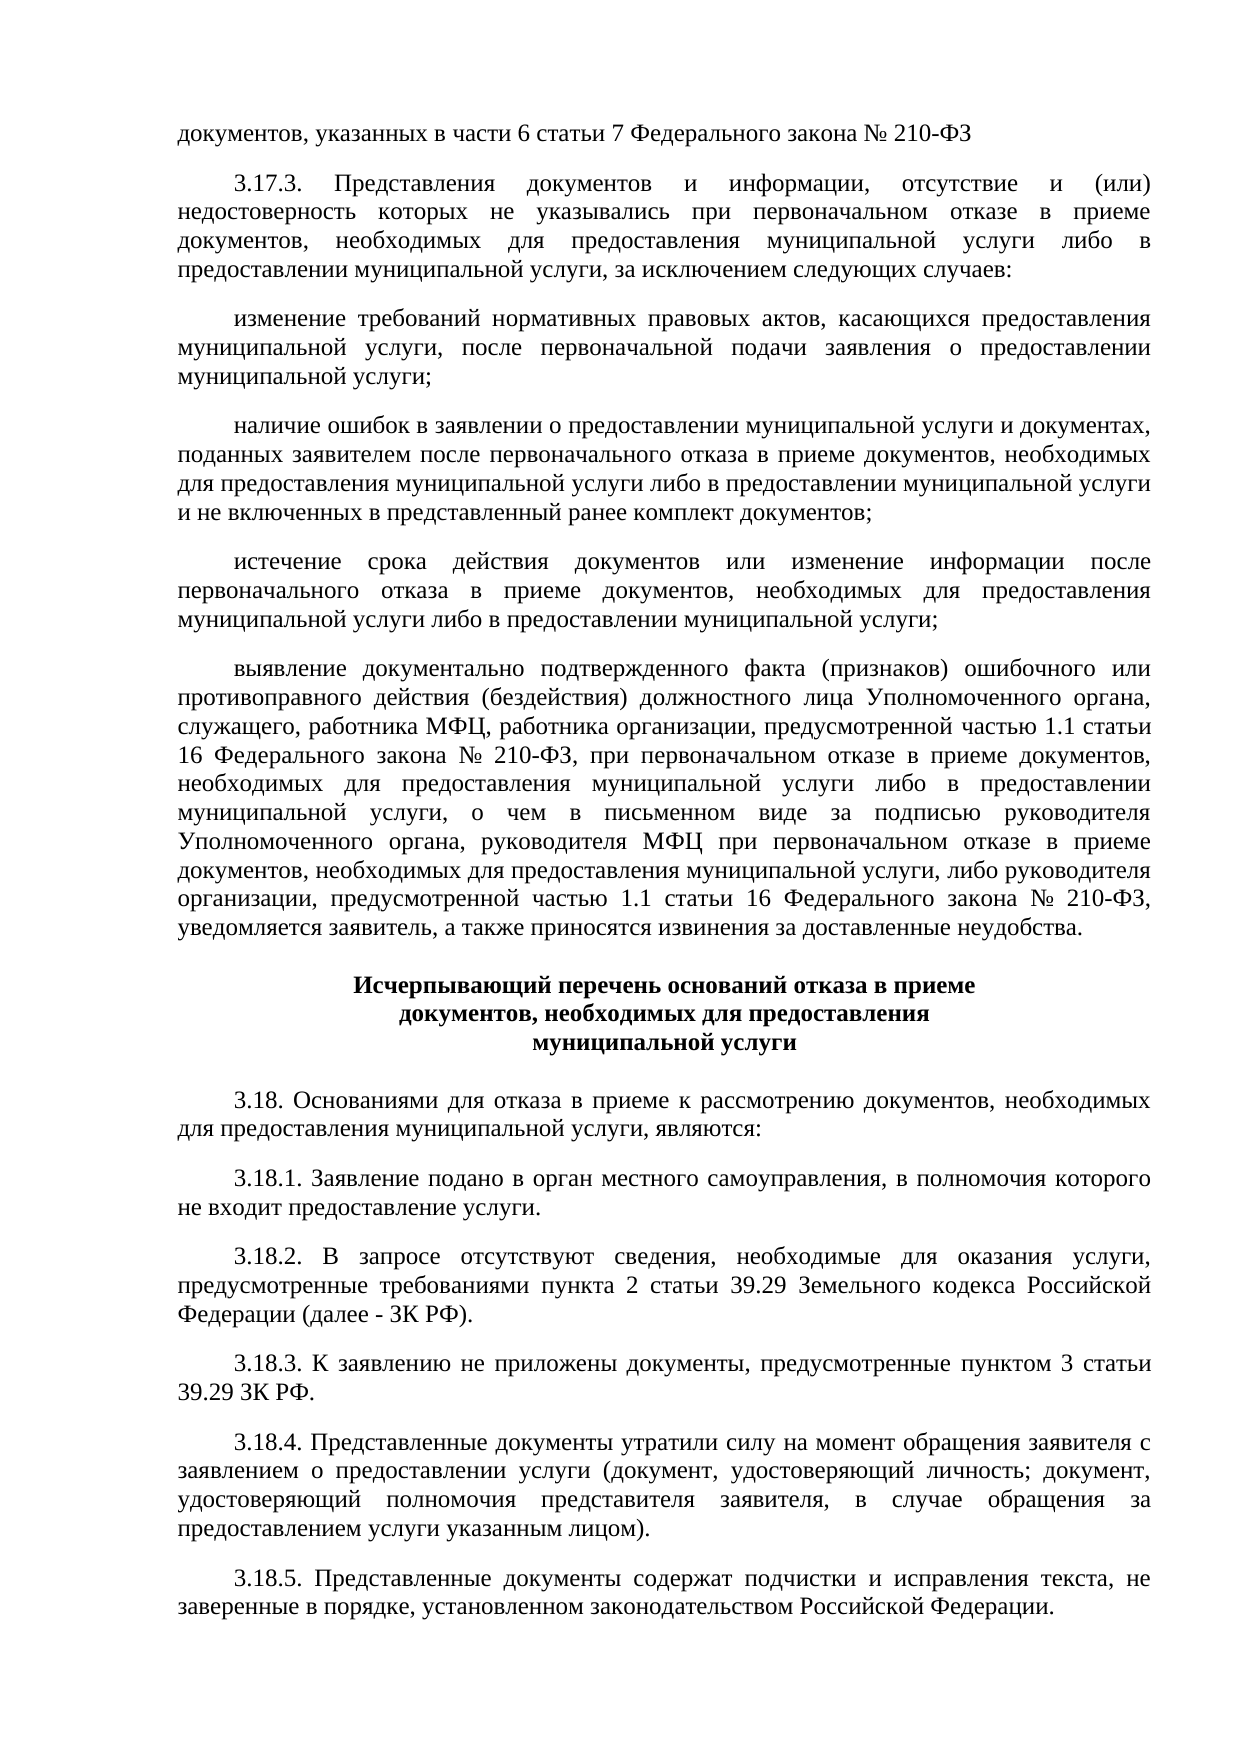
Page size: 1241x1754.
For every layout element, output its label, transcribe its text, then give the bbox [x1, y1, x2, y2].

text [177, 118, 1152, 147]
text 3.18.5. Представленные документы содержат подчистки и исправления текста, не заверенные в порядке, установленном законодательством Российской Федерации. [177, 1563, 1152, 1620]
text наличие ошибок в заявлении о предоставлении муниципальной услуги и документах, поданных заявителем после первоначального отказа в приеме документов, необходимых для предоставления муниципальной услуги либо в предоставлении муниципальной услуги и не включенных в представленный ранее комплект документов; [177, 411, 1152, 526]
text истечение срока действия документов или изменение информации после первоначального отказа в приеме документов, необходимых для предоставления муниципальной услуги либо в предоставлении муниципальной услуги; [177, 546, 1152, 633]
text 3.18.4. Представленные документы утратили силу на момент обращения заявителя с заявлением о предоставлении услуги (документ, удостоверяющий личность; документ, удостоверяющий полномочия представителя заявителя, в случае обращения за предоставлением услуги указанным лицом). [177, 1427, 1152, 1542]
text 3.17.3. Представления документов и информации, отсутствие и (или) недостоверность которых не указывались при первоначальном отказе в приеме документов, необходимых для предоставления муниципальной услуги либо в предоставлении муниципальной услуги, за исключением следующих случаев: [177, 168, 1152, 283]
text 3.18.1. Заявление подано в орган местного самоуправления, в полномочия которого не входит предоставление услуги. [177, 1163, 1152, 1221]
title Исчерпывающий перечень оснований отказа в приеме [177, 970, 1152, 998]
title документов, необходимых для предоставления [177, 998, 1152, 1027]
title муниципальной услуги [177, 1027, 1152, 1056]
text выявление документально подтвержденного факта (признаков) ошибочного или противоправного действия (бездействия) должностного лица Уполномоченного органа, служащего, работника МФЦ, работника организации, предусмотренной частью 1.1 статьи 16 Федерального закона № 210-ФЗ, при первоначальном отказе в приеме документов, необходимых для предоставления муниципальной услуги либо в предоставлении муниципальной услуги, о чем в письменном виде за подписью руководителя Уполномоченного органа, руководителя МФЦ при первоначальном отказе в приеме документов, необходимых для предоставления муниципальной услуги, либо руководителя организации, предусмотренной частью 1.1 статьи 16 Федерального закона № 210-ФЗ, уведомляется заявитель, а также приносятся извинения за доставленные неудобства. [177, 653, 1152, 941]
text 3.18. Основаниями для отказа в приеме к рассмотрению документов, необходимых для предоставления муниципальной услуги, являются: [177, 1085, 1152, 1142]
text 3.18.3. К заявлению не приложены документы, предусмотренные пунктом 3 статьи 39.29 ЗК РФ. [177, 1348, 1152, 1406]
text изменение требований нормативных правовых актов, касающихся предоставления муниципальной услуги, после первоначальной подачи заявления о предоставлении муниципальной услуги; [177, 303, 1152, 390]
text 3.18.2. В запросе отсутствуют сведения, необходимые для оказания услуги, предусмотренные требованиями пункта 2 статьи 39.29 Земельного кодекса Российской Федерации (далее - ЗК РФ). [177, 1241, 1152, 1328]
